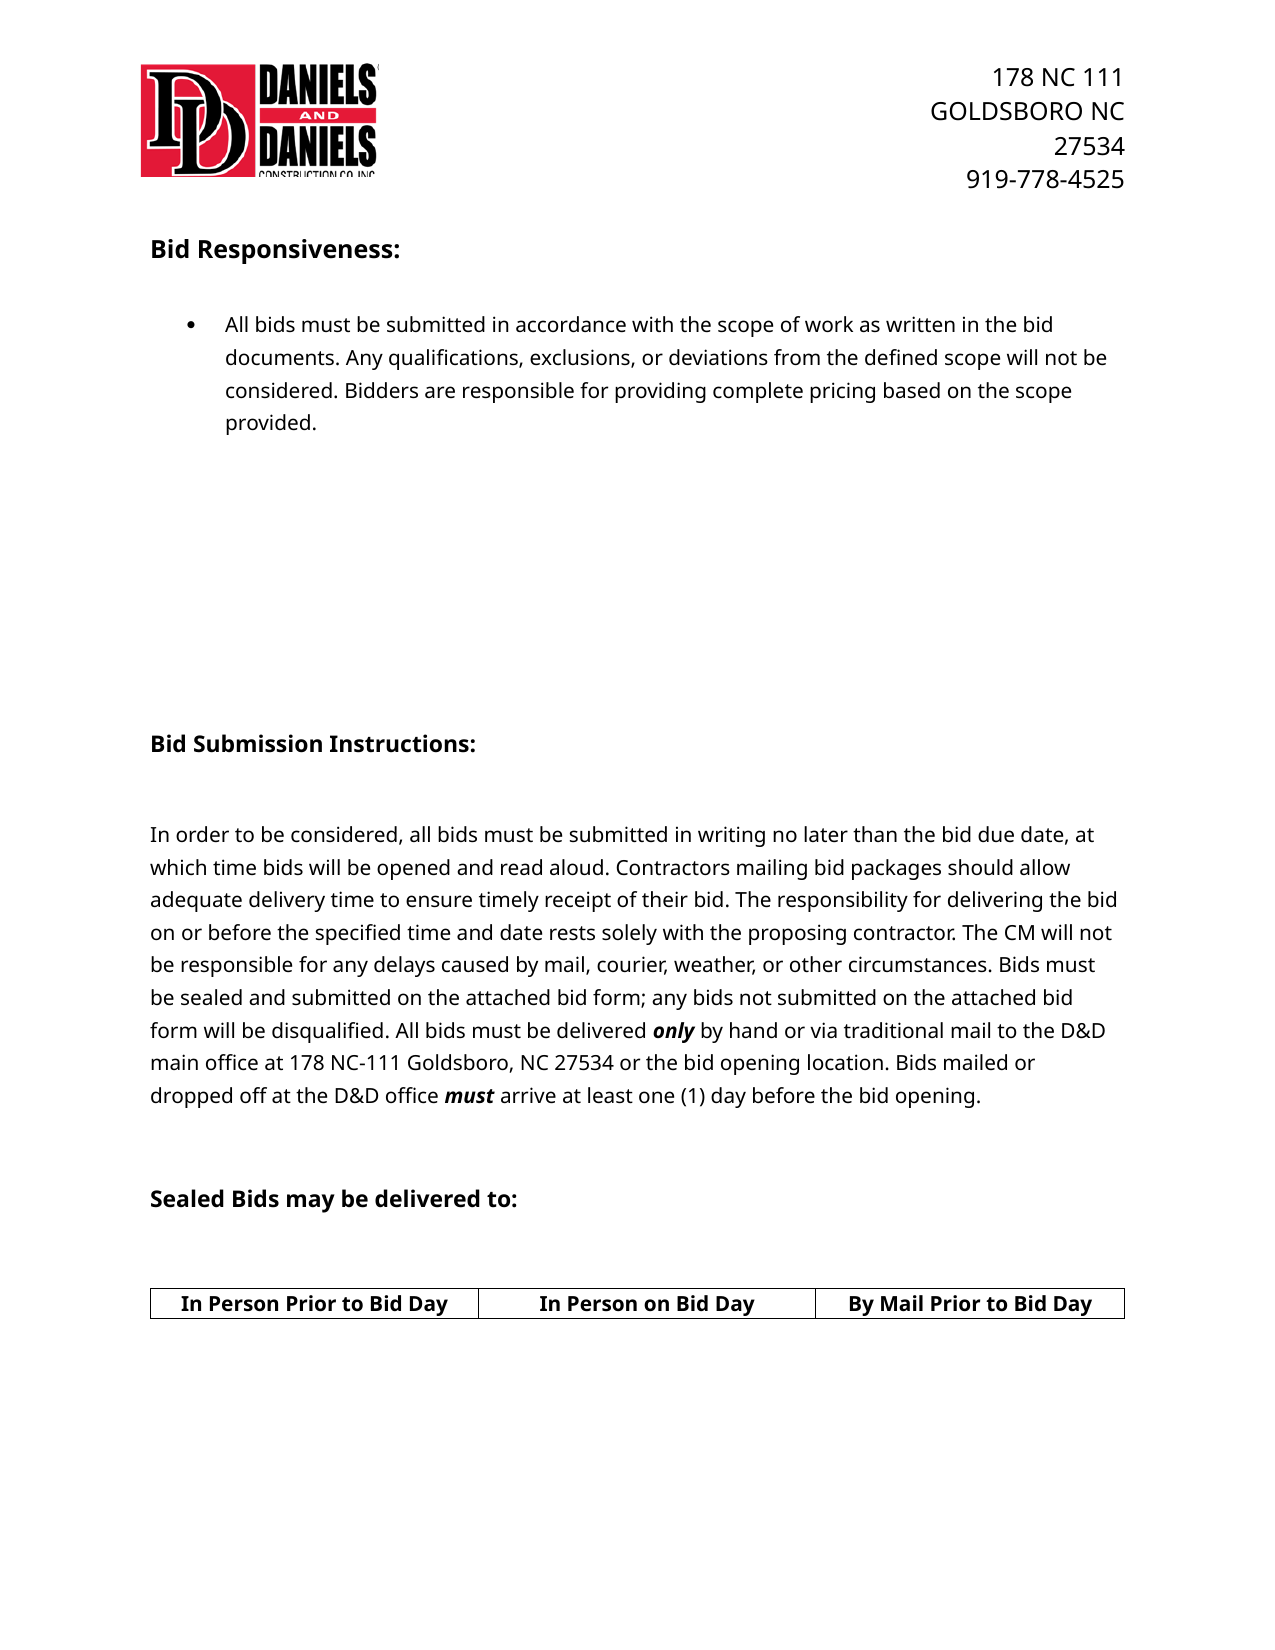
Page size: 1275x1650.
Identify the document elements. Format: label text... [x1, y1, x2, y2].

list All bids must be submitted in accordance with the scope of work as written in the bid documents. Any qualifications, exclusions, or deviations from the defined scope will not be considered. Bidders are responsible for providing complete pricing based on the scope provided. [187, 311, 1125, 437]
text Bid Responsiveness: [150, 232, 1125, 266]
text Bid Submission Instructions: [150, 728, 1125, 760]
text In order to be considered, all bids must be submitted in writing no later than the bid due date, at which time bids will be opened and read aloud. Contractors mailing bid packages should allow adequate delivery time to ensure timely receipt of their bid. The responsibility for delivering the bid on or before the specified time and date rests solely with the proposing contractor. The CM will not be responsible for any delays caused by mail, courier, weather, or other circumstances. Bids must be sealed and submitted on the attached bid form; any bids not submitted on the attached bid form will be disqualified. All bids must be delivered only by hand or via traditional mail to the D&D main office at 178 NC-111 Goldsboro, NC 27534 or the bid opening location. Bids mailed or dropped off at the D&D office must arrive at least one (1) day before the bid opening. [150, 820, 1125, 1109]
table_header In Person Prior to Bid Day [151, 1289, 478, 1318]
text Sealed Bids may be delivered to: [150, 1183, 1125, 1214]
table_header In Person on Bid Day [479, 1289, 815, 1318]
table_header By Mail Prior to Bid Day [816, 1289, 1124, 1318]
picture [138, 63, 379, 176]
